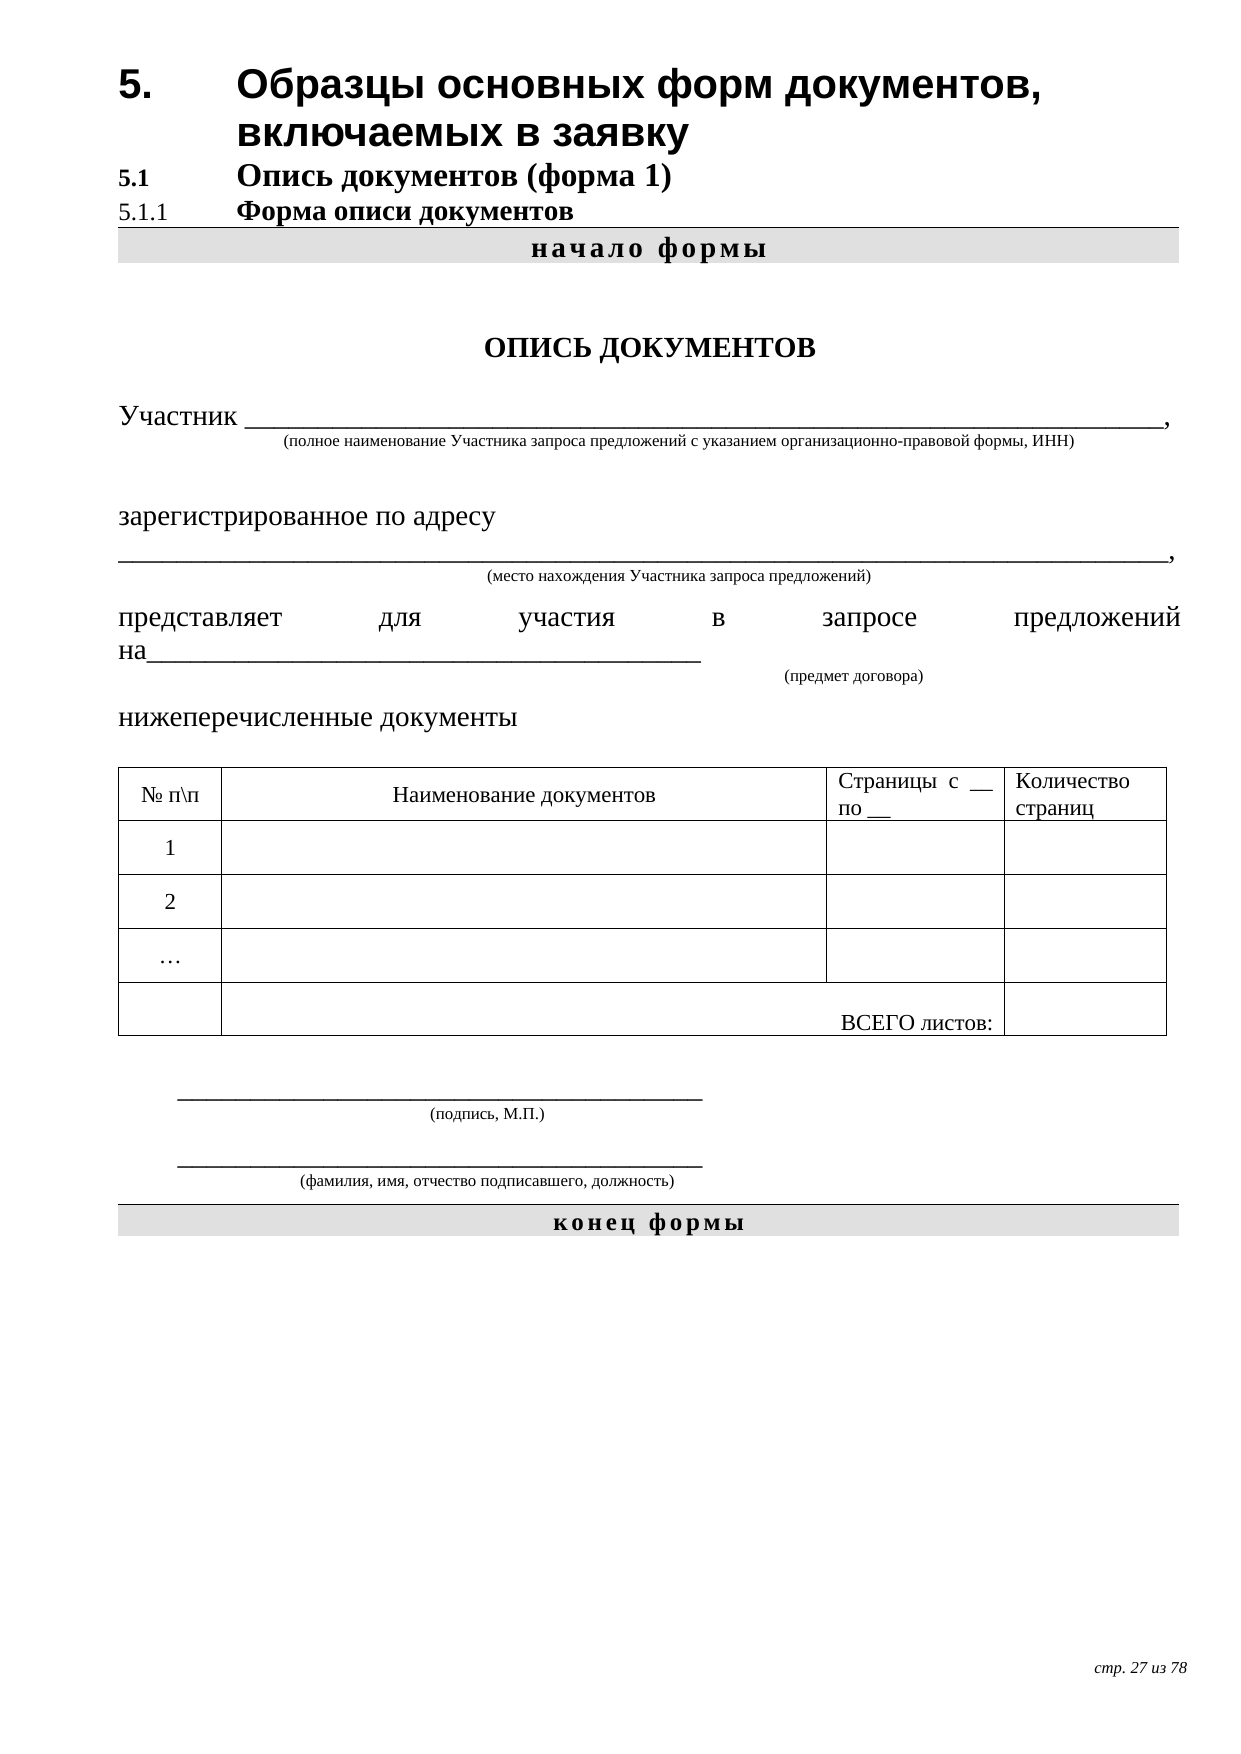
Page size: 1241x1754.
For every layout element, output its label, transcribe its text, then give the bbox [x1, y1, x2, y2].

text начало формы [118, 228, 1179, 263]
subtitle Образцы основных форм документов, включаемых в заявку [118, 59, 1181, 155]
table_cell [827, 821, 1004, 874]
text (предмет договора) [118, 666, 1181, 699]
text Участник _______________________________________________________________, [118, 398, 1181, 431]
table_header Страницы с __ по __ [827, 768, 1004, 820]
table_cell [1005, 875, 1166, 928]
text (подпись, М.П.) [118, 1103, 797, 1137]
table_cell [827, 875, 1004, 928]
table_cell … [119, 929, 221, 982]
table_cell ВСЕГО листов: [222, 983, 1004, 1035]
table_cell [1005, 983, 1166, 1035]
text представляет для участия в запросе предложений на______________________________________ [118, 599, 1181, 666]
table_header № п\п [119, 768, 221, 820]
table_cell [222, 929, 826, 982]
table_cell [827, 929, 1004, 982]
table_cell [119, 983, 221, 1035]
text зарегистрированное по адресу [118, 498, 1181, 532]
table_cell [222, 821, 826, 874]
table_cell 1 [119, 821, 221, 874]
text ____________________________________ [118, 1137, 1181, 1171]
table_cell [1005, 821, 1166, 874]
list Форма описи документов [118, 193, 1181, 227]
text (фамилия, имя, отчество подписавшего, должность) [118, 1171, 797, 1204]
text ОПИСЬ ДОКУМЕНТОВ [118, 331, 1181, 364]
text нижеперечисленные документы [118, 699, 1181, 733]
table_header Наименование документов [222, 768, 826, 820]
table_header Количество страниц [1005, 768, 1166, 820]
table_cell [222, 875, 826, 928]
table_cell [1005, 929, 1166, 982]
text (полное наименование Участника запроса предложений с указанием организационно-правовой формы, ИНН) [118, 431, 1181, 465]
text (место нахождения Участника запроса предложений) [118, 565, 1181, 599]
text ____________________________________ [118, 1070, 1181, 1103]
text ________________________________________________________________________, [118, 532, 1181, 565]
text конец формы [118, 1205, 1179, 1236]
table_cell 2 [119, 875, 221, 928]
